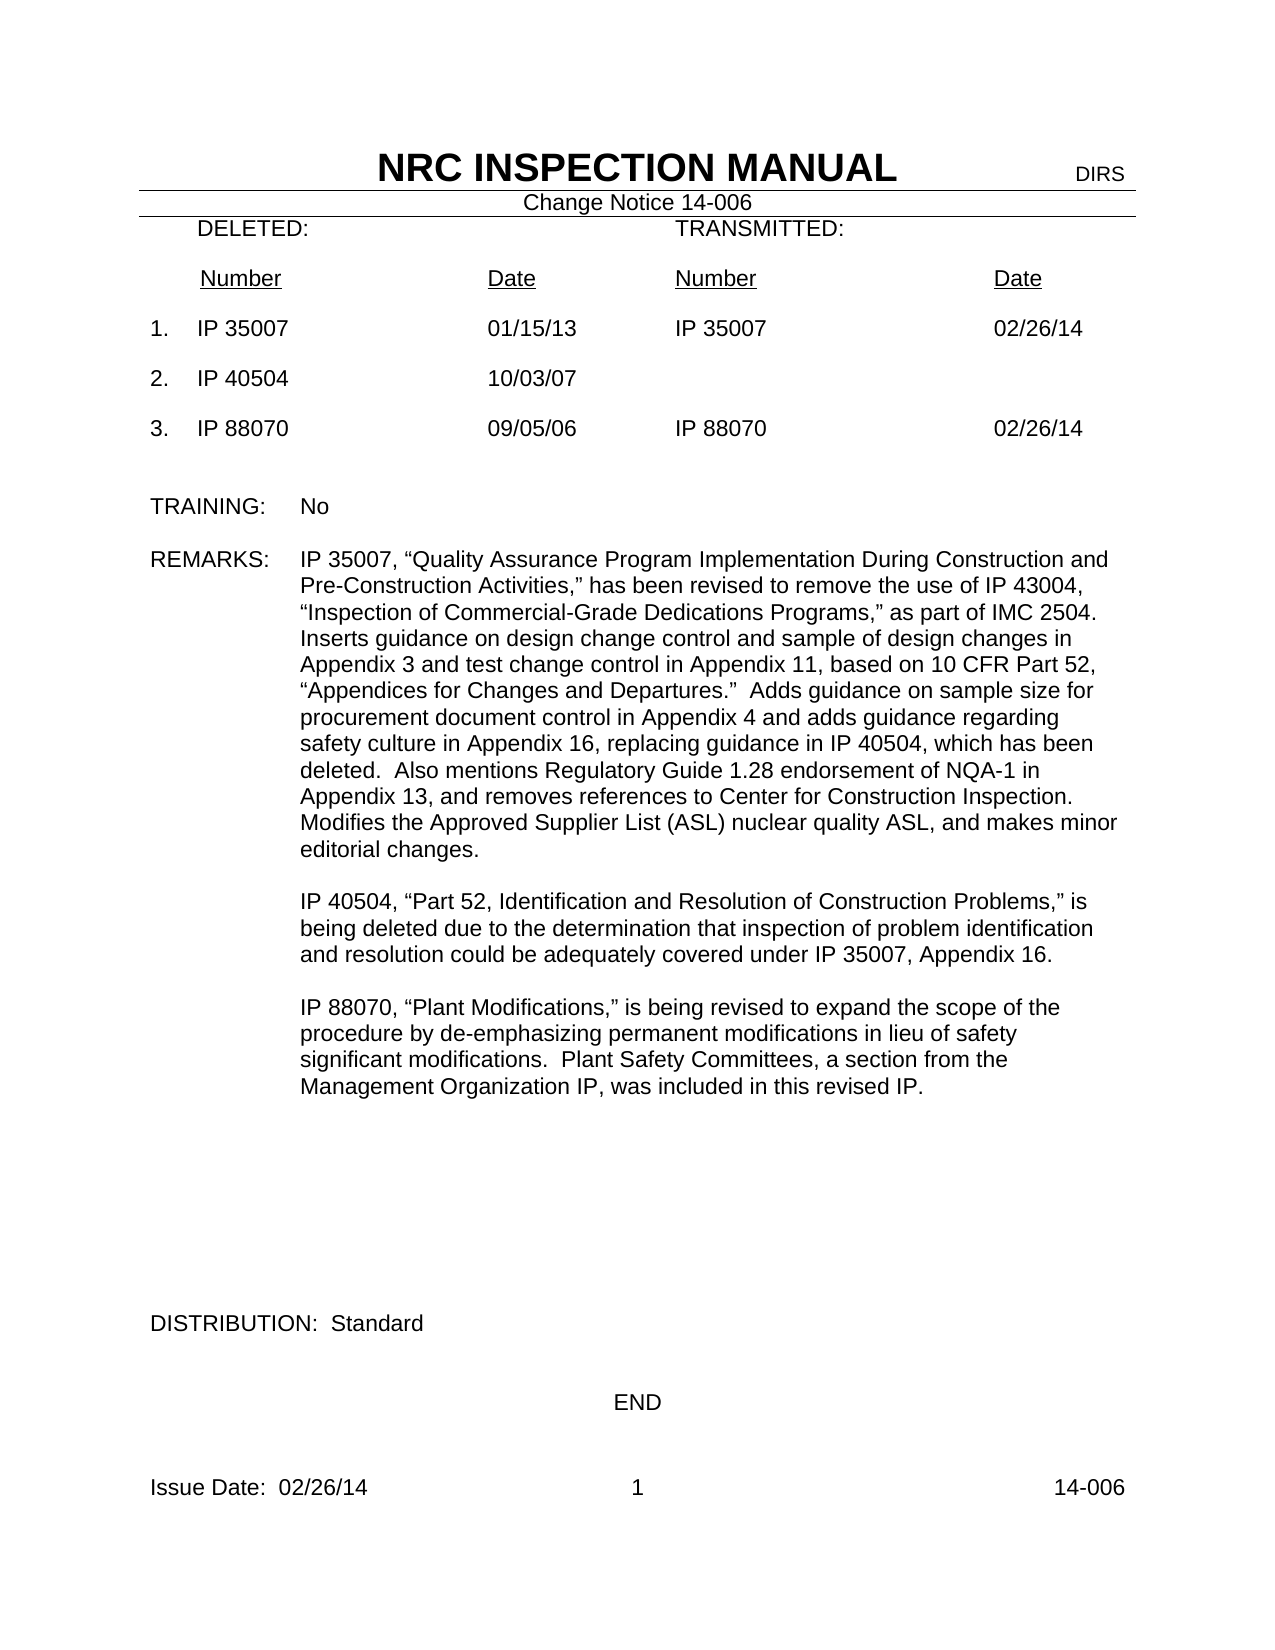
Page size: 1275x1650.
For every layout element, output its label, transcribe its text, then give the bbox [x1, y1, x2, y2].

text IP 40504, “Part 52, Identification and Resolution of Construction Problems,” is being deleted due to the determination that inspection of problem identification and resolution could be adequately covered under IP 35007, Appendix 16. [150, 888, 1125, 967]
text 2. IP 40504 10/03/07 [150, 367, 1125, 392]
text IP 88070, “Plant Modifications,” is being revised to expand the scope of the procedure by de-emphasizing permanent modifications in lieu of safety significant modifications. Plant Safety Committees, a section from the Management Organization IP, was included in this revised IP. [150, 994, 1125, 1099]
list TRAINING: No [150, 493, 1125, 519]
text END [150, 1389, 1125, 1415]
text NRC INSPECTION MANUAL DIRS [150, 150, 1125, 189]
text 3. IP 88070 09/05/06 IP 88070 02/26/14 [150, 417, 1125, 442]
text DELETED: TRANSMITTED: [150, 217, 1125, 242]
text 1. IP 35007 01/15/13 IP 35007 02/26/14 [150, 317, 1125, 342]
table_header Change Notice 14-006 [139, 191, 1136, 216]
text DISTRIBUTION: Standard [150, 1310, 1125, 1336]
text Number Date Number Date [150, 267, 1125, 292]
text REMARKS: IP 35007, “Quality Assurance Program Implementation During Construction and Pre-Construction Activities,” has been revised to remove the use of IP 43004, “Inspection of Commercial-Grade Dedications Programs,” as part of IMC 2504. Inserts guidance on design change control and sample of design changes in Appendix 3 and test change control in Appendix 11, based on 10 CFR Part 52, “Appendices for Changes and Departures.” Adds guidance on sample size for procurement document control in Appendix 4 and adds guidance regarding safety culture in Appendix 16, replacing guidance in IP 40504, which has been deleted. Also mentions Regulatory Guide 1.28 endorsement of NQA-1 in Appendix 13, and removes references to Center for Construction Inspection. Modifies the Approved Supplier List (ASL) nuclear quality ASL, and makes minor editorial changes. [150, 546, 1125, 862]
